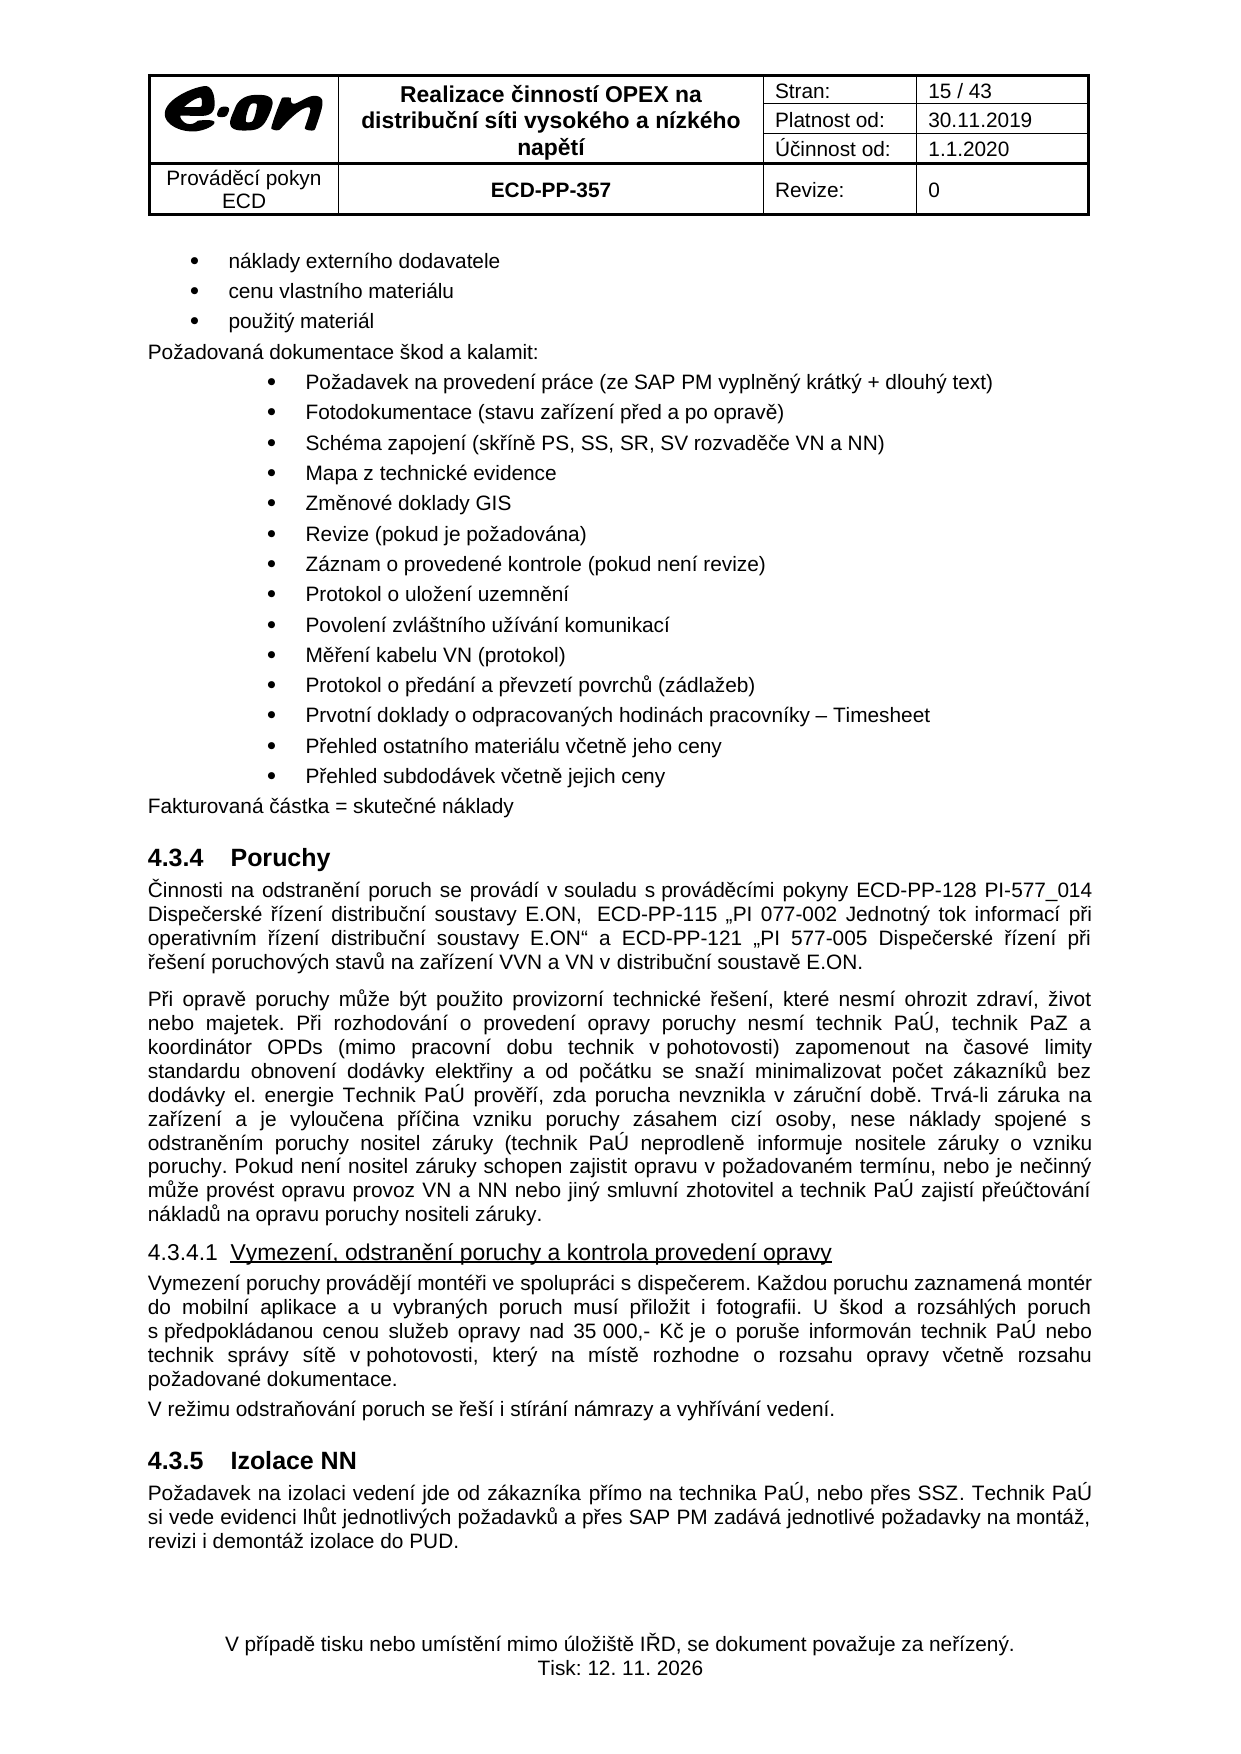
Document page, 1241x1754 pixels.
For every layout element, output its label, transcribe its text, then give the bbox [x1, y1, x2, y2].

list Schéma zapojení (skříně PS, SS, SR, SV rozvaděče VN a NN) [268, 431, 1092, 454]
list Přehled subdodávek včetně jejich ceny [268, 764, 1092, 788]
list Protokol o uložení uzemnění [268, 582, 1092, 606]
list Fotodokumentace (stavu zařízení před a po opravě) [268, 400, 1092, 424]
text Požadovaná dokumentace škod a kalamit: [148, 340, 1092, 364]
list Měření kabelu VN (protokol) [268, 643, 1092, 667]
list Revize (pokud je požadována) [268, 521, 1092, 546]
text Činnosti na odstranění poruch se provádí v souladu s prováděcími pokyny ECD-PP-128 PI-577_014 Dispečerské řízení distribuční soustavy E.ON, ECD-PP-115 „PI 077-002 Jednotný tok informací při operativním řízení distribuční soustavy E.ON“ a ECD-PP-121 „PI 577-005 Dispečerské řízení při řešení poruchových stavů na zařízení VVN a VN v distribuční soustavě E.ON. [148, 878, 1092, 974]
text Požadavek na izolaci vedení jde od zákazníka přímo na technika PaÚ, nebo přes SSZ. Technik PaÚ si vede evidenci lhůt jednotlivých požadavků a přes SAP PM zadává jednotlivé požadavky na montáž, revizi i demontáž izolace do PUD. [148, 1481, 1092, 1553]
list Záznam o provedené kontrole (pokud není revize) [268, 552, 1092, 576]
list cenu vlastního materiálu [191, 279, 1092, 303]
text Vymezení poruchy provádějí montéři ve spolupráci s dispečerem. Každou poruchu zaznamená montér do mobilní aplikace a u vybraných poruch musí přiložit i fotografii. U škod a rozsáhlých poruch s předpokládanou cenou služeb opravy nad 35 000,- Kč je o poruše informován technik PaÚ nebo technik správy sítě v pohotovosti, který na místě rozhodne o rozsahu opravy včetně rozsahu požadované dokumentace. [148, 1271, 1092, 1391]
list použitý materiál [191, 309, 1092, 333]
subtitle Vymezení, odstranění poruchy a kontrola provedení opravy [148, 1239, 1092, 1265]
list Povolení zvláštního užívání komunikací [268, 612, 1092, 636]
subtitle Poruchy [148, 843, 1092, 872]
subtitle Izolace NN [148, 1446, 1092, 1475]
list Prvotní doklady o odpracovaných hodinách pracovníky – Timesheet [268, 703, 1092, 727]
list Změnové doklady GIS [268, 491, 1092, 515]
list Požadavek na provedení práce (ze SAP PM vyplněný krátký + dlouhý text) [268, 370, 1092, 394]
list Přehled ostatního materiálu včetně jeho ceny [268, 734, 1092, 758]
text Při opravě poruchy může být použito provizorní technické řešení, které nesmí ohrozit zdraví, život nebo majetek. Při rozhodování o provedení opravy poruchy nesmí technik PaÚ, technik PaZ a koordinátor OPDs (mimo pracovní dobu technik v pohotovosti) zapomenout na časové limity standardu obnovení dodávky elektřiny a od počátku se snaží minimalizovat počet zákazníků bez dodávky el. energie Technik PaÚ prověří, zda porucha nevznikla v záruční době. Trvá-li záruka na zařízení a je vyloučena příčina vzniku poruchy zásahem cizí osoby, nese náklady spojené s odstraněním poruchy nositel záruky (technik PaÚ neprodleně informuje nositele záruky o vzniku poruchy. Pokud není nositel záruky schopen zajistit opravu v požadovaném termínu, nebo je nečinný může provést opravu provoz VN a NN nebo jiný smluvní zhotovitel a technik PaÚ zajistí přeúčtování nákladů na opravu poruchy nositeli záruky. [148, 987, 1092, 1226]
list Mapa z technické evidence [268, 461, 1092, 485]
list náklady externího dodavatele [191, 249, 1092, 273]
list Protokol o předání a převzetí povrchů (zádlažeb) [268, 673, 1092, 697]
text Fakturovaná částka = skutečné náklady [148, 794, 1092, 818]
text V režimu odstraňování poruch se řeší i stírání námrazy a vyhřívání vedení. [148, 1397, 1092, 1421]
